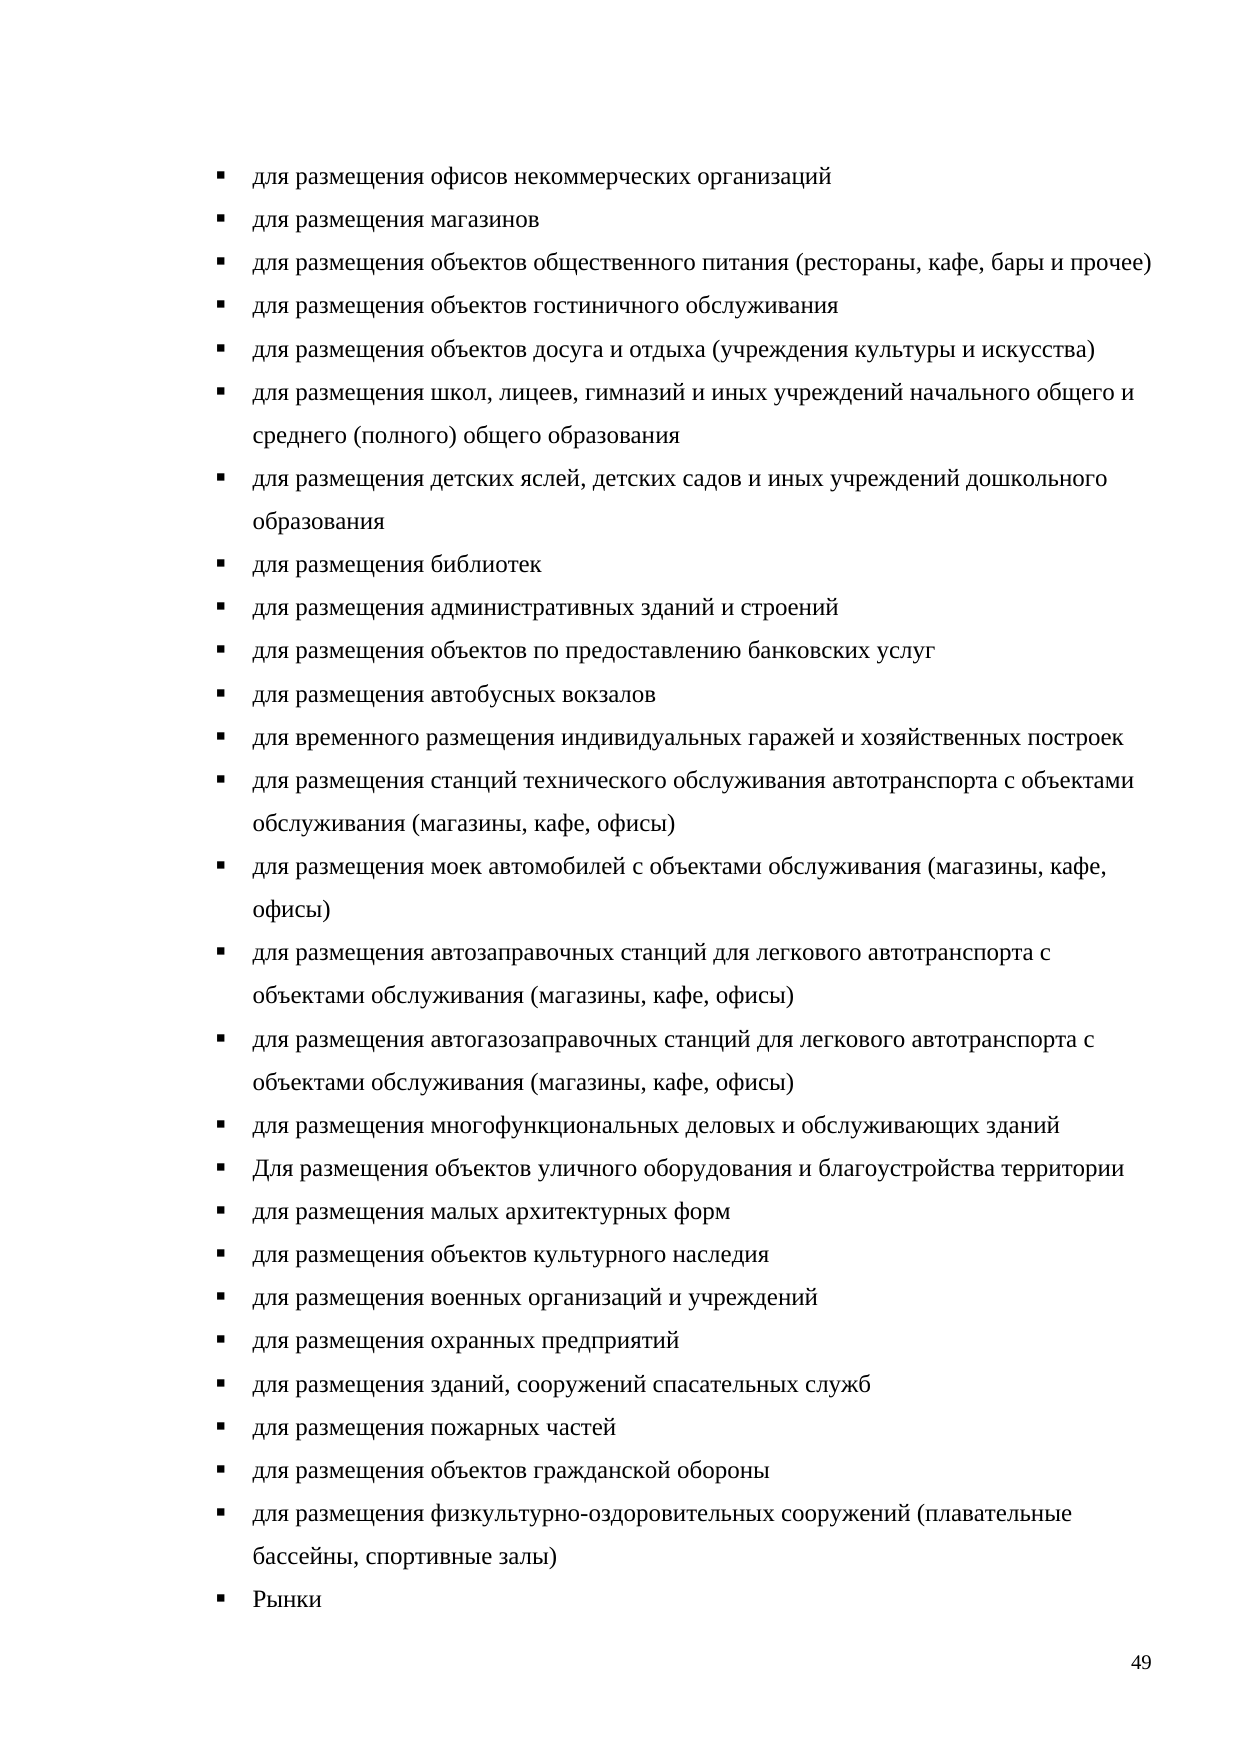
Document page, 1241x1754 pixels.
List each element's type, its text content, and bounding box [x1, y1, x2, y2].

list для размещения объектов досуга и отдыха (учреждения культуры и искусства) [215, 334, 1152, 362]
list для размещения пожарных частей [215, 1412, 1152, 1441]
list для размещения магазинов [215, 204, 1152, 233]
list для размещения объектов гражданской обороны [215, 1455, 1152, 1484]
list для размещения малых архитектурных форм [215, 1196, 1152, 1225]
list для размещения охранных предприятий [215, 1326, 1152, 1354]
list для временного размещения индивидуальных гаражей и хозяйственных построек [215, 722, 1152, 751]
list Для размещения объектов уличного оборудования и благоустройства территории [215, 1153, 1152, 1182]
list для размещения административных зданий и строений [215, 592, 1152, 621]
list для размещения зданий, сооружений спасательных служб [215, 1369, 1152, 1397]
list для размещения школ, лицеев, гимназий и иных учреждений начального общего и среднего (полного) общего образования [215, 377, 1152, 449]
list для размещения физкультурно-оздоровительных сооружений (плавательные бассейны, спортивные залы) [215, 1498, 1152, 1570]
list для размещения автобусных вокзалов [215, 679, 1152, 707]
list для размещения детских яслей, детских садов и иных учреждений дошкольного образования [215, 463, 1152, 535]
list для размещения многофункциональных деловых и обслуживающих зданий [215, 1110, 1152, 1139]
list для размещения автогазозаправочных станций для легкового автотранспорта с объектами обслуживания (магазины, кафе, офисы) [215, 1024, 1152, 1096]
list для размещения моек автомобилей с объектами обслуживания (магазины, кафе, офисы) [215, 851, 1152, 923]
list для размещения автозаправочных станций для легкового автотранспорта с объектами обслуживания (магазины, кафе, офисы) [215, 937, 1152, 1009]
list для размещения библиотек [215, 549, 1152, 578]
list для размещения объектов гостиничного обслуживания [215, 291, 1152, 319]
list для размещения станций технического обслуживания автотранспорта с объектами обслуживания (магазины, кафе, офисы) [215, 765, 1152, 837]
list для размещения объектов культурного наследия [215, 1239, 1152, 1268]
list Рынки [215, 1584, 1152, 1613]
list для размещения объектов по предоставлению банковских услуг [215, 636, 1152, 664]
list для размещения военных организаций и учреждений [215, 1282, 1152, 1311]
list для размещения офисов некоммерческих организаций [215, 161, 1152, 190]
list для размещения объектов общественного питания (рестораны, кафе, бары и прочее) [215, 247, 1152, 276]
